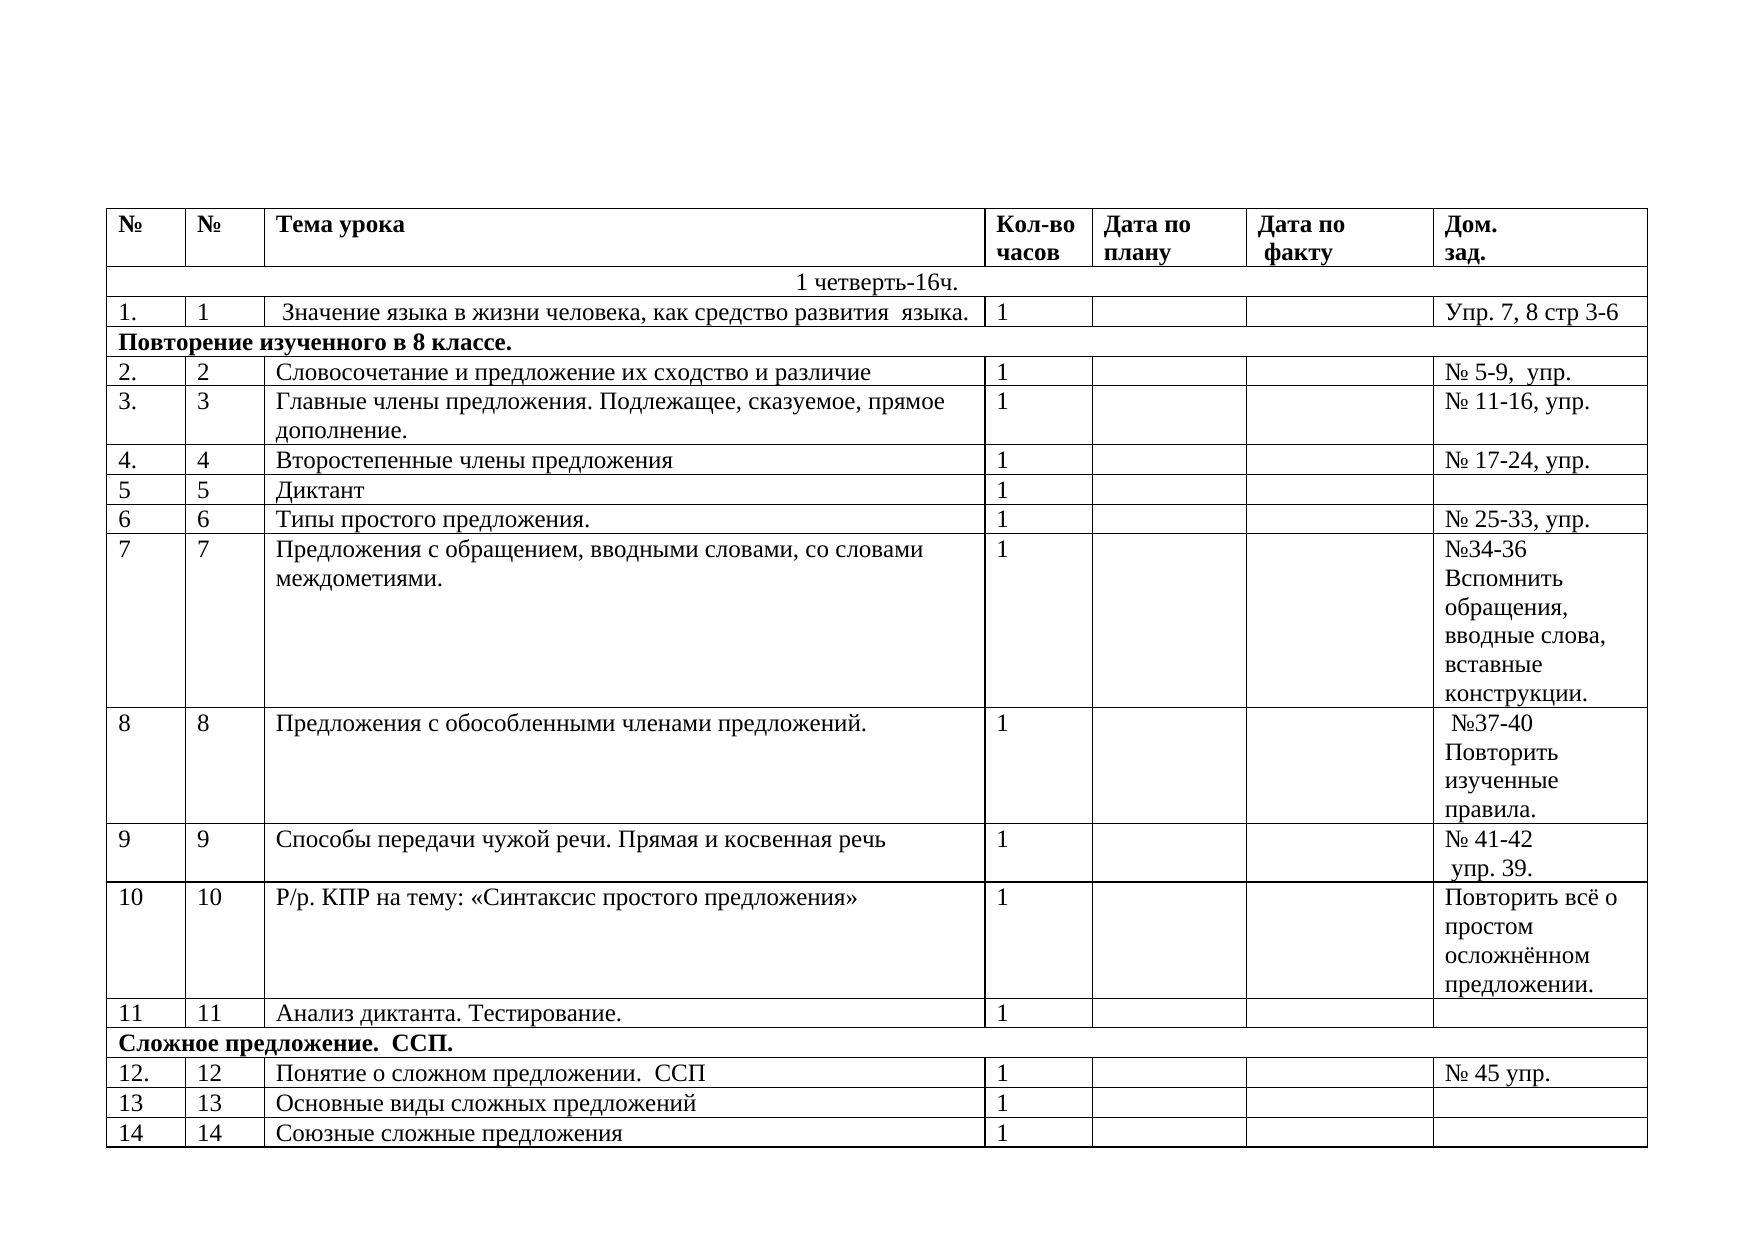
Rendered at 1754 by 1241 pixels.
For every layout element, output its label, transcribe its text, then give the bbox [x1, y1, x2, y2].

table_cell Повторить всё о простом осложнённом предложении. [1434, 883, 1647, 997]
table_cell Основные виды сложных предложений [265, 1088, 984, 1117]
table_cell [1247, 1058, 1433, 1087]
table_cell 1 [986, 505, 1092, 533]
table_cell [1247, 297, 1433, 326]
table_cell [1093, 445, 1246, 474]
table_cell 7 [186, 534, 264, 707]
table_cell Повторение изученного в 8 классе. [107, 327, 1647, 356]
table_cell [1247, 1118, 1433, 1146]
table_cell 1 [986, 357, 1092, 385]
table_cell [1093, 297, 1246, 326]
table_cell Диктант [265, 475, 984, 503]
table_cell 1 [986, 475, 1092, 503]
table_cell 1. [107, 297, 185, 326]
table_cell 7 [107, 534, 185, 707]
table_cell 12 [186, 1058, 264, 1087]
table_cell [1093, 1058, 1246, 1087]
table_cell 9 [107, 824, 185, 881]
table_cell [1093, 883, 1246, 997]
table_header Кол-во часов [986, 209, 1092, 266]
table_cell 10 [186, 883, 264, 997]
table_cell 1 [186, 297, 264, 326]
table_cell Предложения с обособленными членами предложений. [265, 708, 984, 823]
table_cell Значение языка в жизни человека, как средство развития языка. [265, 297, 984, 326]
table_cell 2. [107, 357, 185, 385]
table_cell 1 [986, 824, 1092, 881]
table_cell 4. [107, 445, 185, 474]
table_cell 1 [986, 386, 1092, 444]
table_cell [1093, 386, 1246, 444]
table_cell Предложения с обращением, вводными словами, со словами междометиями. [265, 534, 984, 707]
table_header Дата по факту [1247, 209, 1433, 266]
table_cell Второстепенные члены предложения [265, 445, 984, 474]
table_cell [1434, 475, 1647, 503]
table_header № [107, 209, 185, 266]
table_cell [1247, 999, 1433, 1027]
table_cell 11 [186, 999, 264, 1027]
table_cell 11 [107, 999, 185, 1027]
table_header Тема урока [265, 209, 984, 266]
table_cell 1 [986, 708, 1092, 823]
table_cell Упр. 7, 8 стр 3-6 [1434, 297, 1647, 326]
table_cell [1247, 445, 1433, 474]
table_cell [1434, 999, 1647, 1027]
table_cell 6 [186, 505, 264, 533]
table_cell Анализ диктанта. Тестирование. [265, 999, 984, 1027]
table_cell Понятие о сложном предложении. ССП [265, 1058, 984, 1087]
table_cell [1247, 505, 1433, 533]
table_cell [1247, 386, 1433, 444]
table_cell 9 [186, 824, 264, 881]
table_cell №34-36 Вспомнить обращения, вводные слова, вставные конструкции. [1434, 534, 1647, 707]
table_header № [186, 209, 264, 266]
table_cell 8 [186, 708, 264, 823]
table_cell 3. [107, 386, 185, 444]
table_cell 6 [107, 505, 185, 533]
table_cell Типы простого предложения. [265, 505, 984, 533]
table_cell [1247, 475, 1433, 503]
table_cell 1 [986, 445, 1092, 474]
table_cell №37-40 Повторить изученные правила. [1434, 708, 1647, 823]
table_cell № 45 упр. [1434, 1058, 1647, 1087]
table_cell [1093, 708, 1246, 823]
table_cell 1 [986, 297, 1092, 326]
table_cell [1093, 999, 1246, 1027]
table_cell 13 [186, 1088, 264, 1117]
table_cell [1093, 824, 1246, 881]
table_header Дата по плану [1093, 209, 1246, 266]
table_cell 12. [107, 1058, 185, 1087]
table_cell № 41-42 упр. 39. [1434, 824, 1647, 881]
table_cell [1247, 883, 1433, 997]
table_cell Р/р. КПР на тему: «Синтаксис простого предложения» [265, 883, 984, 997]
table_cell 1 четверть-16ч. [107, 267, 1647, 296]
table_cell Словосочетание и предложение их сходство и различие [265, 357, 984, 385]
table_cell 14 [186, 1118, 264, 1146]
table_cell № 11-16, упр. [1434, 386, 1647, 444]
table_cell 1 [986, 534, 1092, 707]
table_cell [1093, 534, 1246, 707]
table_cell 1 [986, 1058, 1092, 1087]
table_cell [1434, 1118, 1647, 1146]
table_cell 14 [107, 1118, 185, 1146]
table_cell Союзные сложные предложения [265, 1118, 984, 1146]
table_cell № 5-9, упр. [1434, 357, 1647, 385]
table_cell 3 [186, 386, 264, 444]
table_cell 5 [107, 475, 185, 503]
table_cell 13 [107, 1088, 185, 1117]
table_cell [1247, 824, 1433, 881]
table_cell [1093, 1118, 1246, 1146]
table_cell 1 [986, 1088, 1092, 1117]
table_cell 2 [186, 357, 264, 385]
table_cell Способы передачи чужой речи. Прямая и косвенная речь [265, 824, 984, 881]
table_cell [1247, 1088, 1433, 1117]
table_cell [1247, 357, 1433, 385]
table_cell № 25-33, упр. [1434, 505, 1647, 533]
table_cell 4 [186, 445, 264, 474]
table_cell 8 [107, 708, 185, 823]
table_cell Главные члены предложения. Подлежащее, сказуемое, прямое дополнение. [265, 386, 984, 444]
table_cell [1093, 475, 1246, 503]
table_cell [1247, 534, 1433, 707]
table_cell [1434, 1088, 1647, 1117]
table_cell 1 [986, 883, 1092, 997]
table_cell [1093, 357, 1246, 385]
table_cell 5 [186, 475, 264, 503]
table_cell 1 [986, 999, 1092, 1027]
table_cell 10 [107, 883, 185, 997]
table_cell [1093, 505, 1246, 533]
table_cell № 17-24, упр. [1434, 445, 1647, 474]
table_cell [1093, 1088, 1246, 1117]
table_cell Сложное предложение. ССП. [107, 1028, 1647, 1057]
table_cell [1247, 708, 1433, 823]
table_header Дом. зад. [1434, 209, 1647, 266]
table_cell 1 [986, 1118, 1092, 1146]
